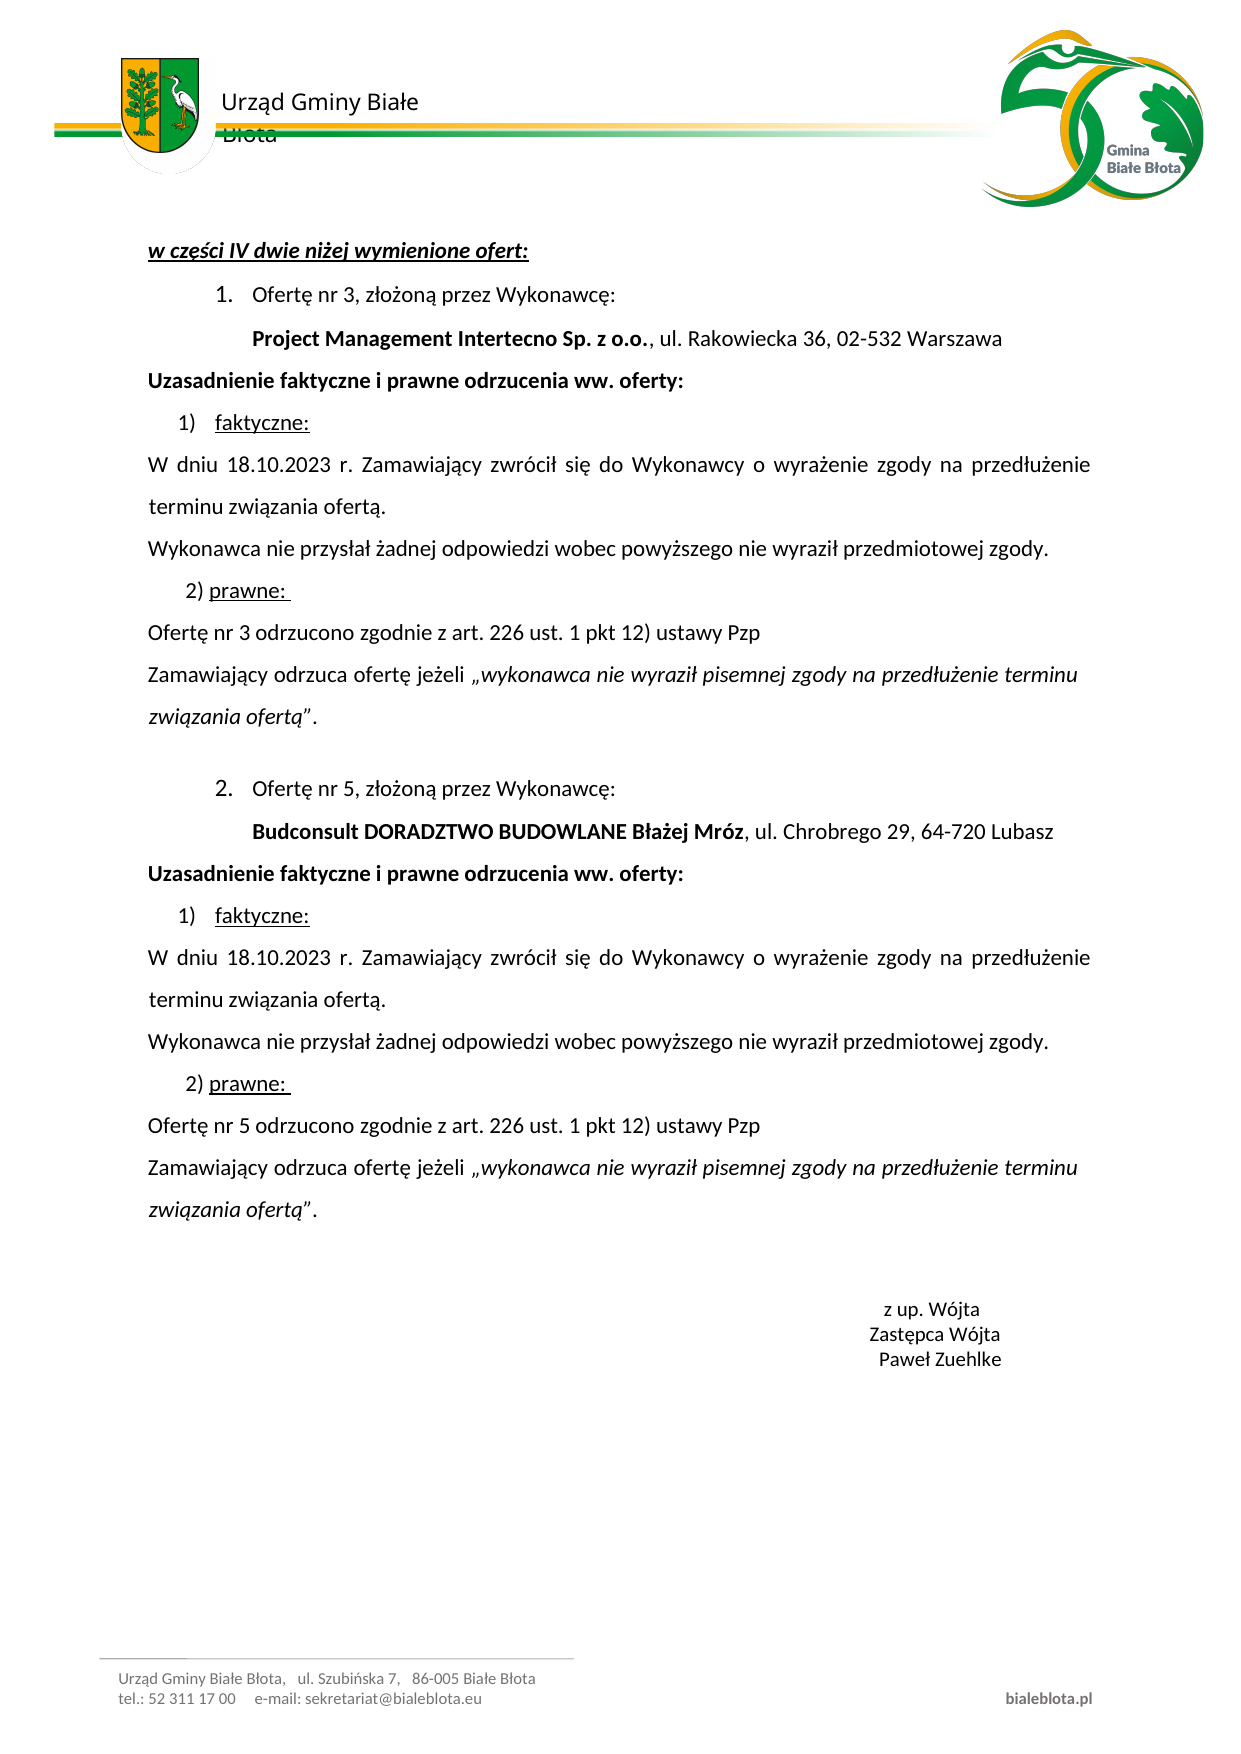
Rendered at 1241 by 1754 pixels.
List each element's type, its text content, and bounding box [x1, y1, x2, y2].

picture [54, 58, 199, 153]
list faktyczne: [177, 408, 1093, 436]
list Project Management Intertecno Sp. z o.o., ul. Rakowiecka 36, 02-532 Warszawa [252, 324, 1093, 352]
text z up. Wójta [148, 1296, 1093, 1321]
text Uzasadnienie faktyczne i prawne odrzucenia ww. oferty: [148, 366, 1093, 394]
list Ofertę nr 5, złożoną przez Wykonawcę: [214, 772, 1093, 802]
text Paweł Zuehlke [148, 1347, 1093, 1372]
text Zamawiający odrzuca ofertę jeżeli „wykonawca nie wyraził pisemnej zgody na przedłużenie terminu związania ofertą”. [148, 660, 1081, 730]
list 2) prawne: [185, 1069, 1093, 1097]
text Zastępca Wójta [148, 1321, 1093, 1347]
text Wykonawca nie przysłał żadnej odpowiedzi wobec powyższego nie wyraził przedmiotowej zgody. [148, 534, 1093, 562]
text W dniu 18.10.2023 r. Zamawiający zwrócił się do Wykonawcy o wyrażenie zgody na przedłużenie terminu związania ofertą. [148, 943, 1093, 1013]
text Ofertę nr 3 odrzucono zgodnie z art. 226 ust. 1 pkt 12) ustawy Pzp [148, 618, 1081, 646]
list faktyczne: [177, 901, 1093, 929]
list Budconsult DORADZTWO BUDOWLANE Błażej Mróz, ul. Chrobrego 29, 64-720 Lubasz [252, 817, 1093, 846]
text W dniu 18.10.2023 r. Zamawiający zwrócił się do Wykonawcy o wyrażenie zgody na przedłużenie terminu związania ofertą. [148, 450, 1093, 520]
picture [216, 30, 1204, 207]
text Uzasadnienie faktyczne i prawne odrzucenia ww. oferty: [148, 859, 1093, 887]
list Ofertę nr 3, złożoną przez Wykonawcę: [214, 278, 1093, 309]
text Zamawiający odrzuca ofertę jeżeli „wykonawca nie wyraził pisemnej zgody na przedłużenie terminu związania ofertą”. [148, 1153, 1081, 1223]
text w części IV dwie niżej wymienione ofert: [148, 236, 1093, 264]
text Wykonawca nie przysłał żadnej odpowiedzi wobec powyższego nie wyraził przedmiotowej zgody. [148, 1027, 1093, 1055]
text Ofertę nr 5 odrzucono zgodnie z art. 226 ust. 1 pkt 12) ustawy Pzp [148, 1111, 1081, 1139]
list 2) prawne: [185, 576, 1093, 604]
